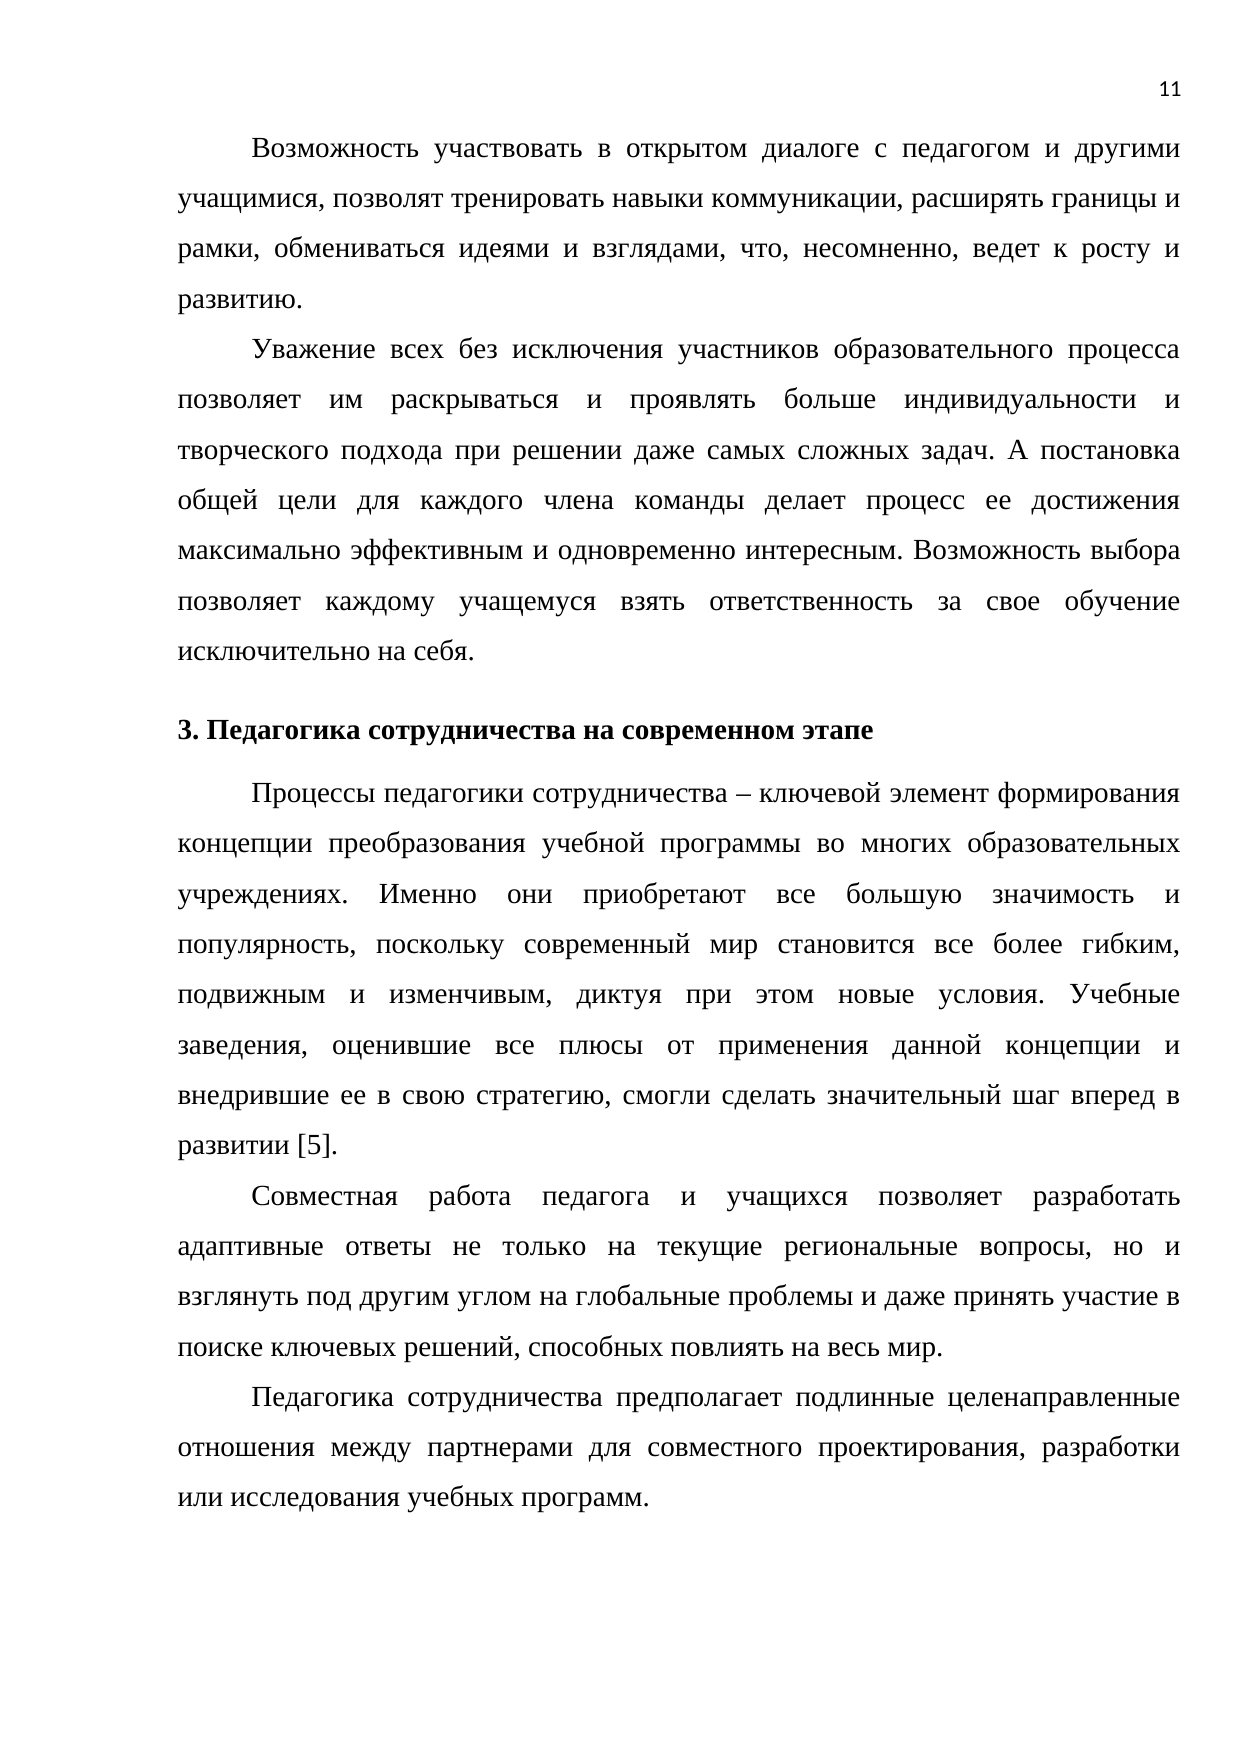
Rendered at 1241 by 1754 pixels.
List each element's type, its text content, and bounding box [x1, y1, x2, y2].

text Возможность участвовать в открытом диалоге с педагогом и другими учащимися, позволят тренировать навыки коммуникации, расширять границы и рамки, обмениваться идеями и взглядами, что, несомненно, ведет к росту и развитию. [177, 130, 1181, 314]
text Совместная работа педагога и учащихся позволяет разработать адаптивные ответы не только на текущие региональные вопросы, но и взглянуть под другим углом на глобальные проблемы и даже принять участие в поиске ключевых решений, способных повлиять на весь мир. [177, 1178, 1181, 1362]
subtitle 3. Педагогика сотрудничества на современном этапе [177, 712, 1181, 746]
text Уважение всех без исключения участников образовательного процесса позволяет им раскрываться и проявлять больше индивидуальности и творческого подхода при решении даже самых сложных задач. А постановка общей цели для каждого члена команды делает процесс ее достижения максимально эффективным и одновременно интересным. Возможность выбора позволяет каждому учащемуся взять ответственность за свое обучение исключительно на себя. [177, 331, 1181, 667]
text Педагогика сотрудничества предполагает подлинные целенаправленные отношения между партнерами для совместного проектирования, разработки или исследования учебных программ. [177, 1379, 1181, 1513]
text Процессы педагогики сотрудничества – ключевой элемент формирования концепции преобразования учебной программы во многих образовательных учреждениях. Именно они приобретают все большую значимость и популярность, поскольку современный мир становится все более гибким, подвижным и изменчивым, диктуя при этом новые условия. Учебные заведения, оценившие все плюсы от применения данной концепции и внедрившие ее в свою стратегию, смогли сделать значительный шаг вперед в развитии [5]. [177, 775, 1181, 1161]
